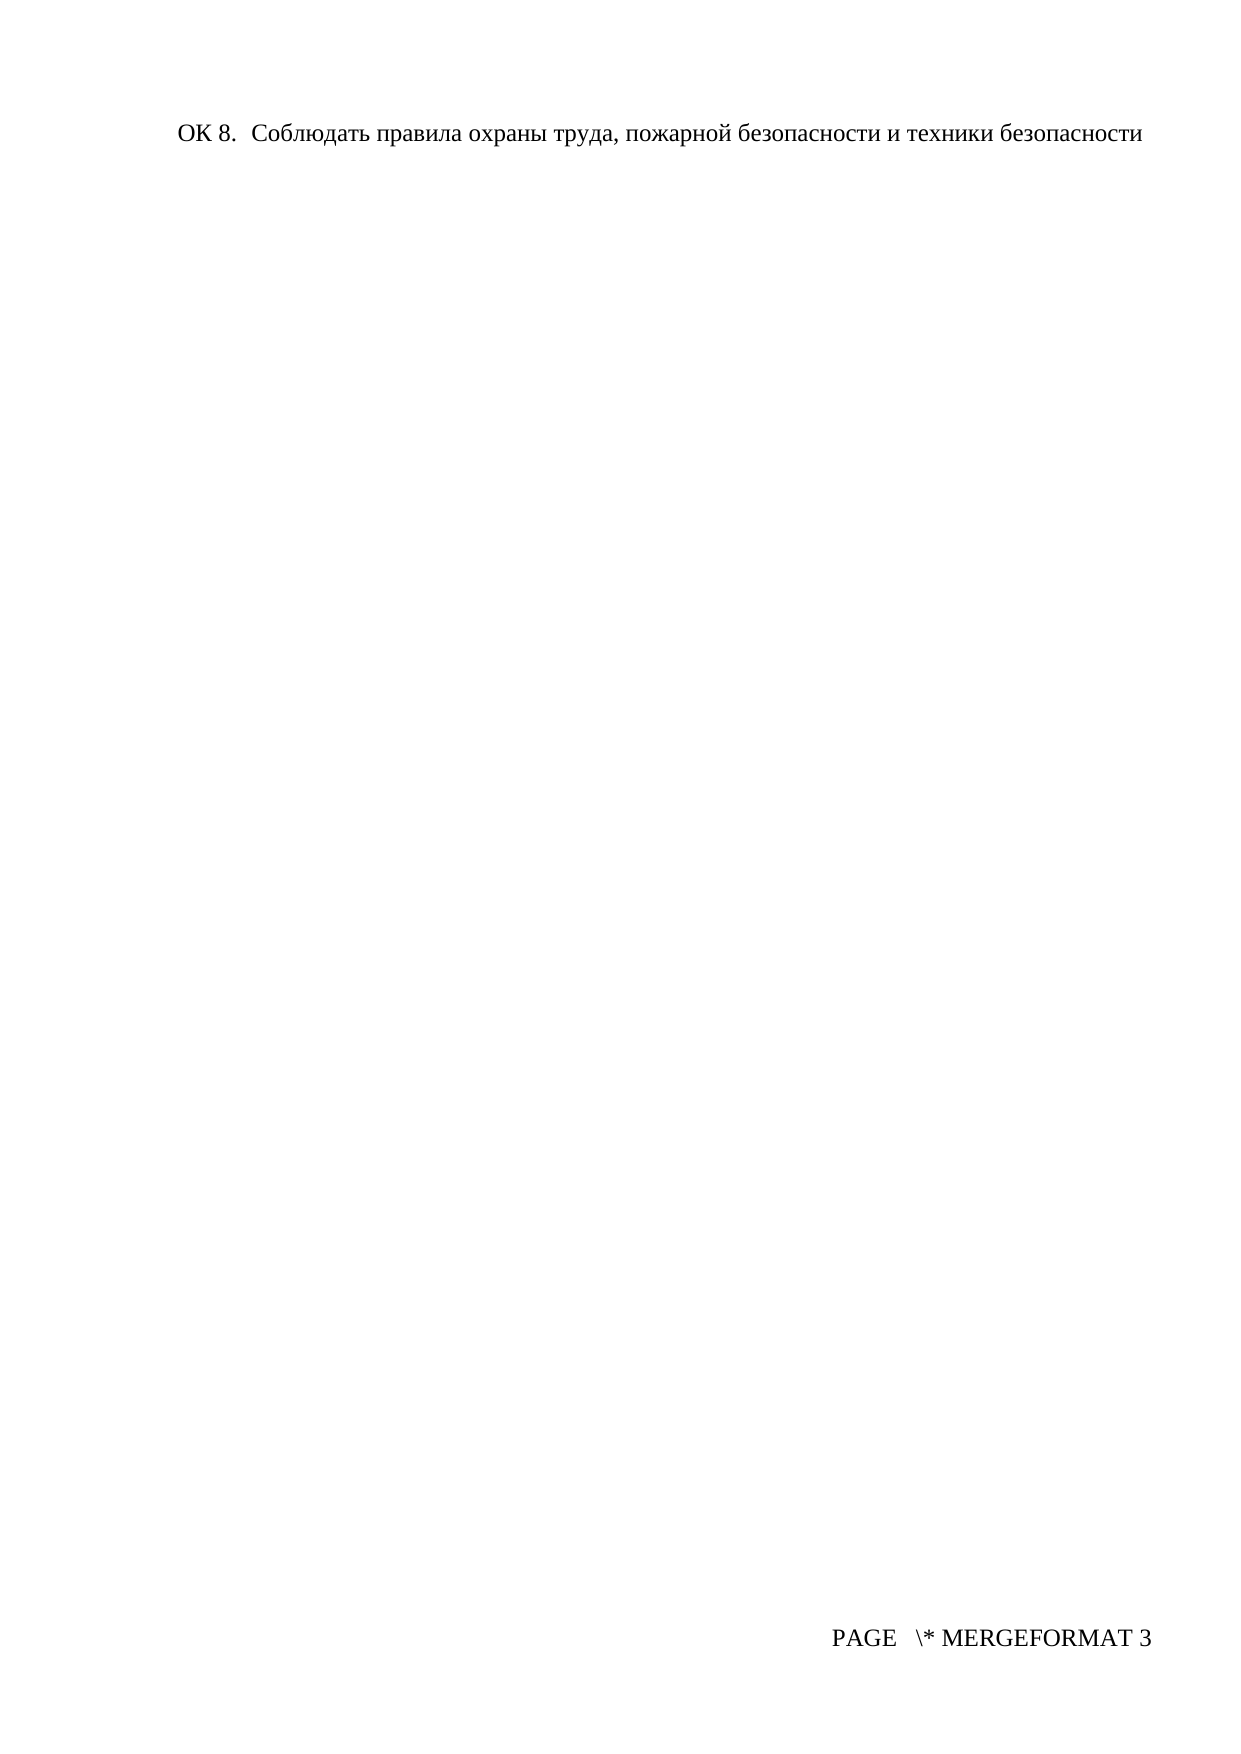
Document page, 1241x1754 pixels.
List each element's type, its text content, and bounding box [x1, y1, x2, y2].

text ОК 8. Соблюдать правила охраны труда, пожарной безопасности и техники безопасности [177, 118, 1152, 147]
